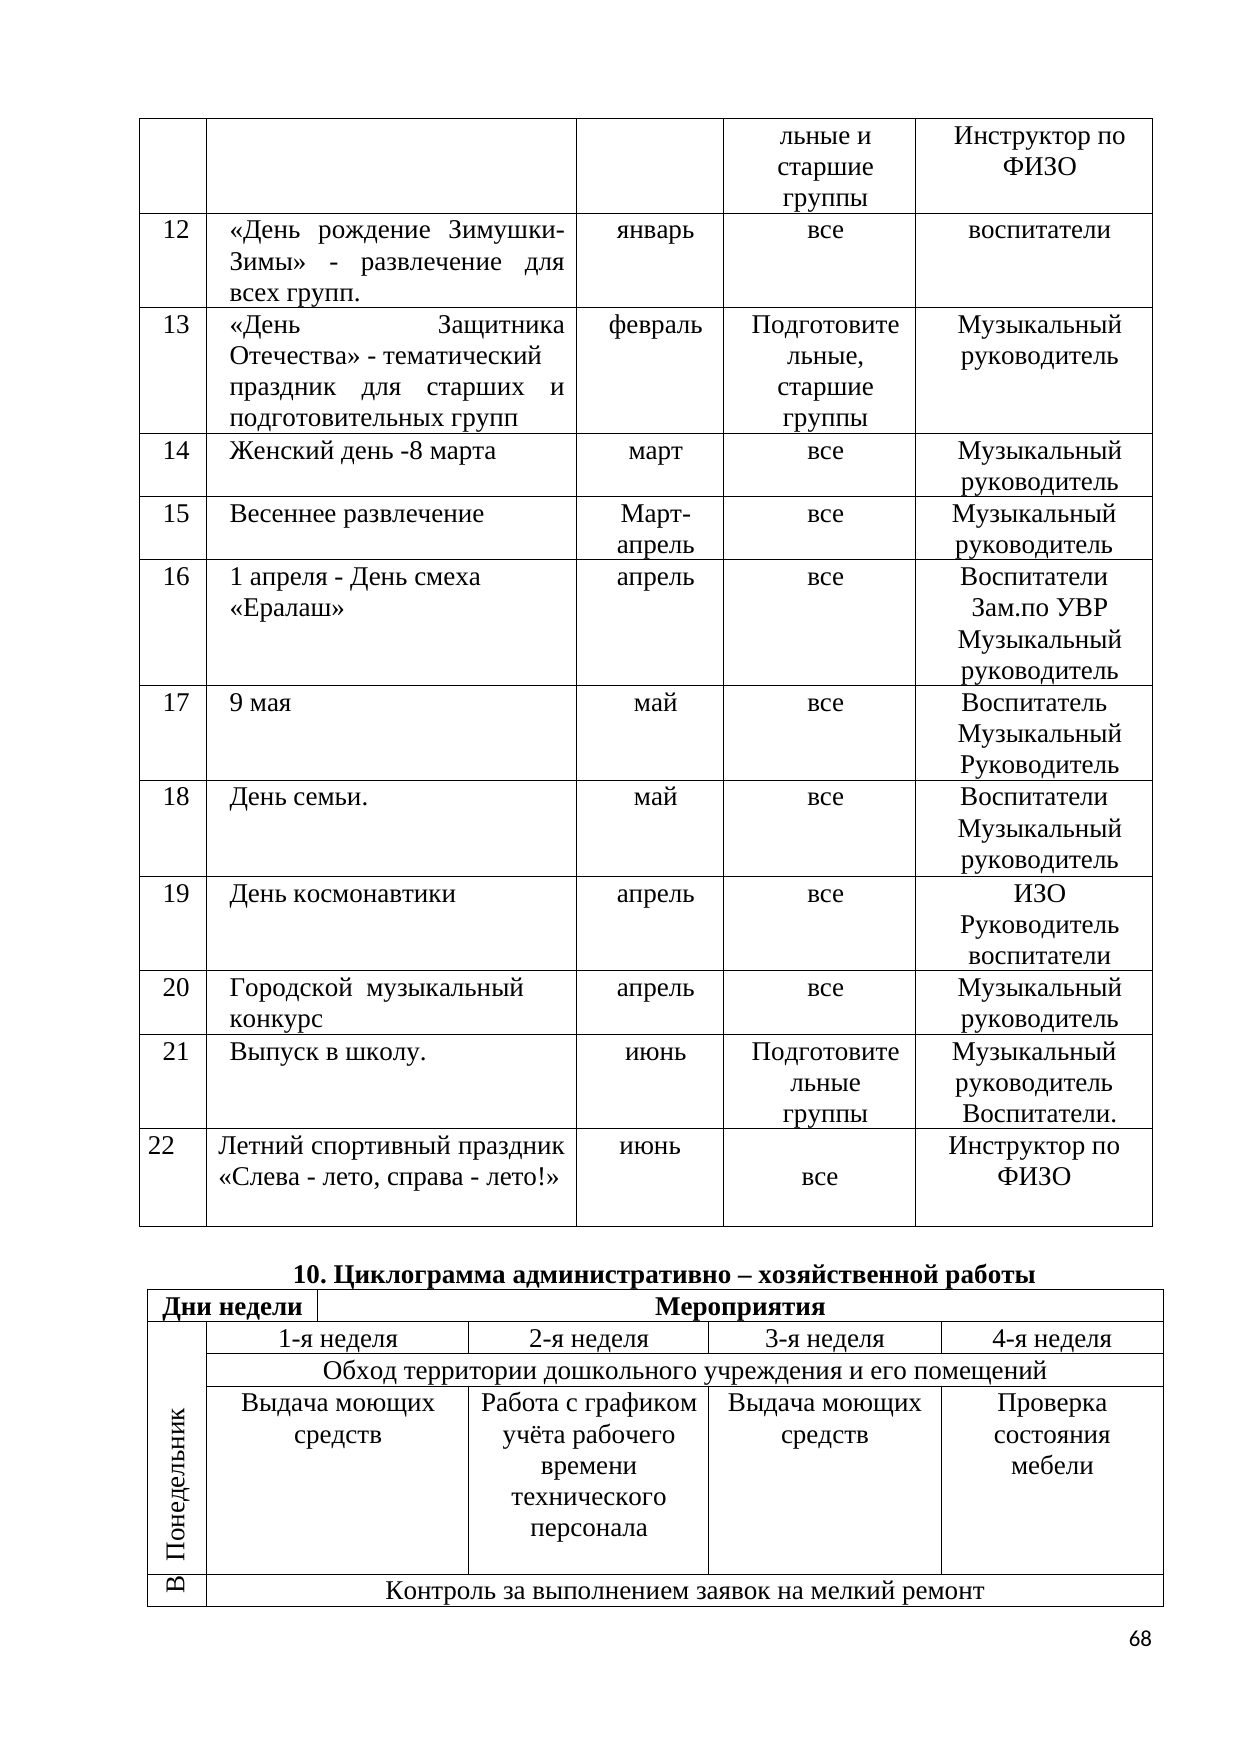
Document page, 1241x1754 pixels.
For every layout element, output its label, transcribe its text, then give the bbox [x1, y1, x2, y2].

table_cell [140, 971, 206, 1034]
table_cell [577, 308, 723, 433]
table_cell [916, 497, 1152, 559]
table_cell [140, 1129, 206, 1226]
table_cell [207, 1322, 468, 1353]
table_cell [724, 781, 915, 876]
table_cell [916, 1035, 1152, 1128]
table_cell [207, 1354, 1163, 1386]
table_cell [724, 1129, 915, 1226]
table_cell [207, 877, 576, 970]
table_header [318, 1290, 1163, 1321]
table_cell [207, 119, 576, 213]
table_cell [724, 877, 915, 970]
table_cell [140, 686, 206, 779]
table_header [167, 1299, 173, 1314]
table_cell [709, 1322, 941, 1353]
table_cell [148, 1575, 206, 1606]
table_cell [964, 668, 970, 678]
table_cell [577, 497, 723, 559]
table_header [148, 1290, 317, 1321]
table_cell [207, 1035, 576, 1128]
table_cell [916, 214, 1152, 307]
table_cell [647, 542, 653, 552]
text 10. Циклограмма административно – хозяйственной работы [177, 1258, 1152, 1289]
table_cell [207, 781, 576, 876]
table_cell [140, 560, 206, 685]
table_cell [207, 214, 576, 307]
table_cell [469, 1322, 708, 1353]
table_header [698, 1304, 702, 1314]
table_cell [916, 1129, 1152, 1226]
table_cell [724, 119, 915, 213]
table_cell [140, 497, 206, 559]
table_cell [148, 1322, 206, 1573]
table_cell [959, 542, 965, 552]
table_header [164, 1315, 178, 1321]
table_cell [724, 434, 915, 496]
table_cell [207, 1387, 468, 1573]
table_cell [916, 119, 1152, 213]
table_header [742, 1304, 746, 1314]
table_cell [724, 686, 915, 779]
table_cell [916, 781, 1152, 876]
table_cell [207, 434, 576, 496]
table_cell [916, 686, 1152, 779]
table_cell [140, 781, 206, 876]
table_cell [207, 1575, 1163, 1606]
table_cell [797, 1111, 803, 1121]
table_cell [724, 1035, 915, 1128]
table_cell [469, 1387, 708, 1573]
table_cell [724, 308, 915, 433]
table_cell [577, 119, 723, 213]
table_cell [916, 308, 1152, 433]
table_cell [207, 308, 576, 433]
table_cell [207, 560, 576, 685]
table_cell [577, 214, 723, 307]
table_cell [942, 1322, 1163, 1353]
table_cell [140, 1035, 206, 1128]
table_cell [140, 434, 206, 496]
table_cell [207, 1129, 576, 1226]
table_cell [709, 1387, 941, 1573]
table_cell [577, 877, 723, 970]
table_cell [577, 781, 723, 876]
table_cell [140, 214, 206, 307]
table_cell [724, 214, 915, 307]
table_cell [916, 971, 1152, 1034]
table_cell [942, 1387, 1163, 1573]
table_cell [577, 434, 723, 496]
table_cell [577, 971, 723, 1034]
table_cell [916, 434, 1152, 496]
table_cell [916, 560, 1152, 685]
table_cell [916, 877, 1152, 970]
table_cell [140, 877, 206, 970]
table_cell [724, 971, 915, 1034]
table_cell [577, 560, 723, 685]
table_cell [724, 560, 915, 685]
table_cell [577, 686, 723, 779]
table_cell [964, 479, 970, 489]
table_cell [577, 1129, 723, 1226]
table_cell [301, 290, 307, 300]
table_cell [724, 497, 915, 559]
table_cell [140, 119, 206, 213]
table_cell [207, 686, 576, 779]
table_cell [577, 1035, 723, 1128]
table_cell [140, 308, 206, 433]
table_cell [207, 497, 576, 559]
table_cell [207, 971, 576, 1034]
